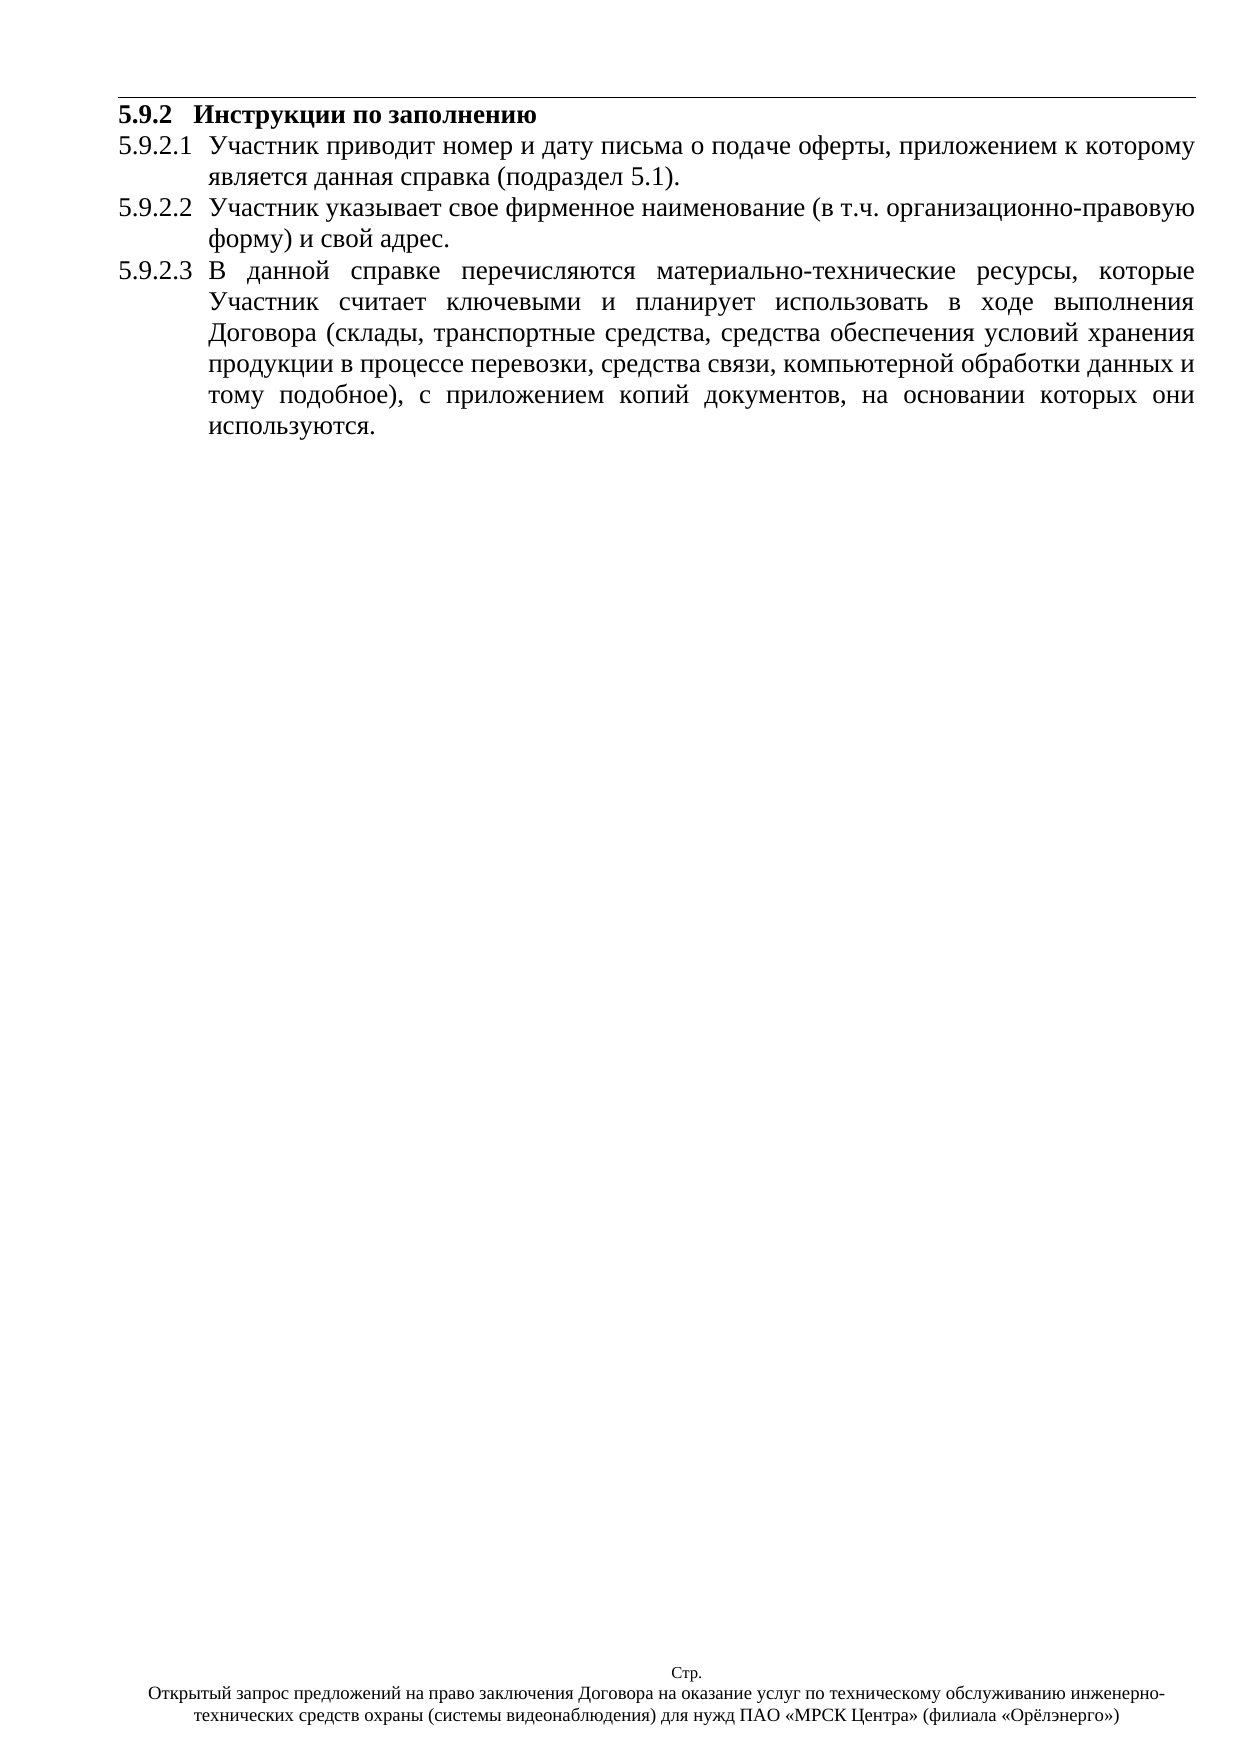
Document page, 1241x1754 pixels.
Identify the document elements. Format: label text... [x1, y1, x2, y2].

subtitle Инструкции по заполнению [118, 98, 1196, 129]
list Участник указывает свое фирменное наименование (в т.ч. организационно-правовую форму) и свой адрес. [118, 191, 1196, 254]
list Участник приводит номер и дату письма о подаче оферты, приложением к которому является данная справка (подраздел 5.1). [118, 129, 1196, 191]
list В данной справке перечисляются материально-технические ресурсы, которые Участник считает ключевыми и планирует использовать в ходе выполнения Договора (склады, транспортные средства, средства обеспечения условий хранения продукции в процессе перевозки, средства связи, компьютерной обработки данных и тому подобное), с приложением копий документов, на основании которых они используются. [118, 254, 1196, 441]
